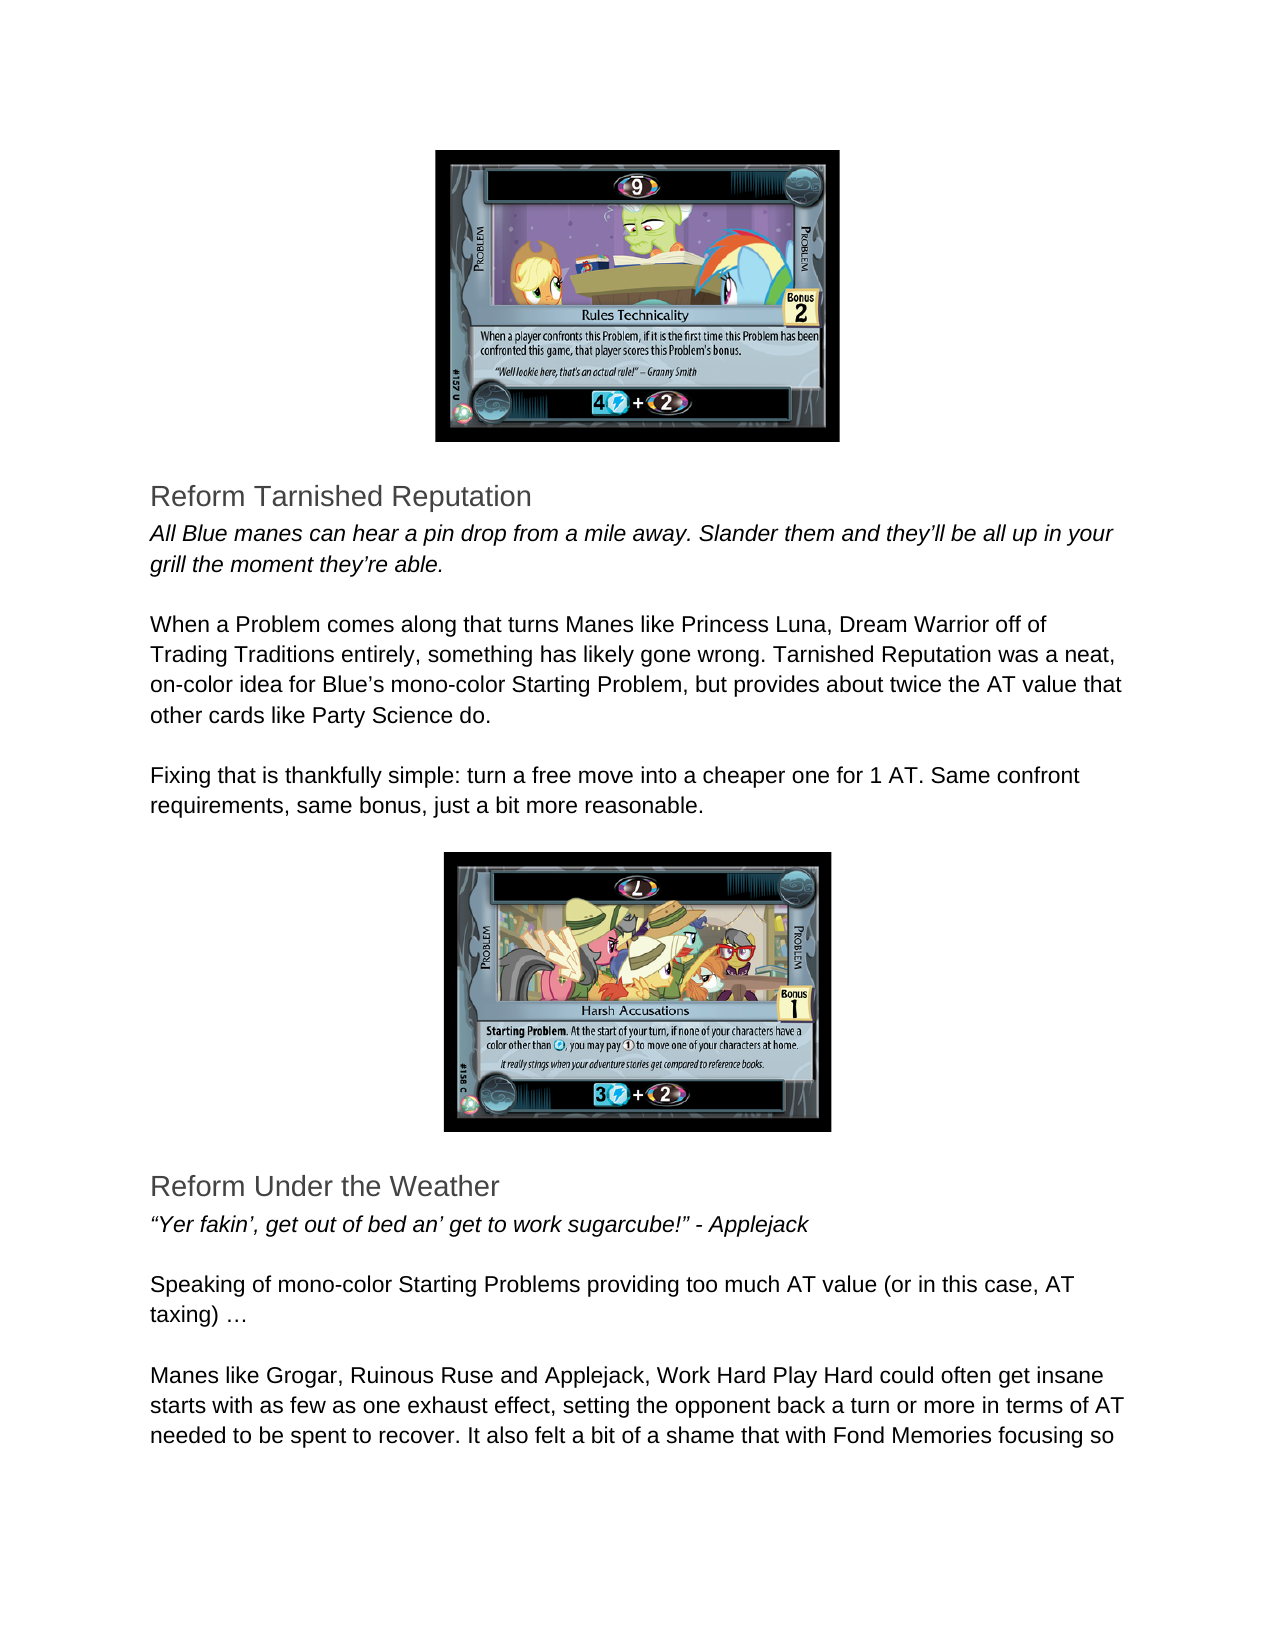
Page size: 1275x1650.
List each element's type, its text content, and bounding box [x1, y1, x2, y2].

subtitle Reform Under the Weather [150, 1169, 1125, 1202]
text “Yer fakin’, get out of bed an’ get to work sugarcube!” - Applejack [150, 1211, 1125, 1237]
subtitle Reform Tarnished Reputation [150, 478, 1125, 512]
text All Blue manes can hear a pin drop from a mile away. Slander them and they’ll be all up in your grill the moment they’re able. [150, 520, 1125, 577]
text When a Problem comes along that turns Manes like Princess Luna, Dream Warrior off of Trading Traditions entirely, something has likely gone wrong. Tarnished Reputation was a neat, on-color idea for Blue’s mono-color Starting Problem, but provides about twice the AT value that other cards like Party Science do. [150, 611, 1125, 728]
picture [443, 852, 832, 1132]
text Fixing that is thankfully simple: turn a free move into a cheaper one for 1 AT. Same confront requirements, same bonus, just a bit more reasonable. [150, 762, 1125, 819]
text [150, 1362, 1125, 1448]
picture [435, 150, 840, 442]
text Speaking of mono-color Starting Problems providing too much AT value (or in this case, AT taxing) … [150, 1271, 1125, 1328]
